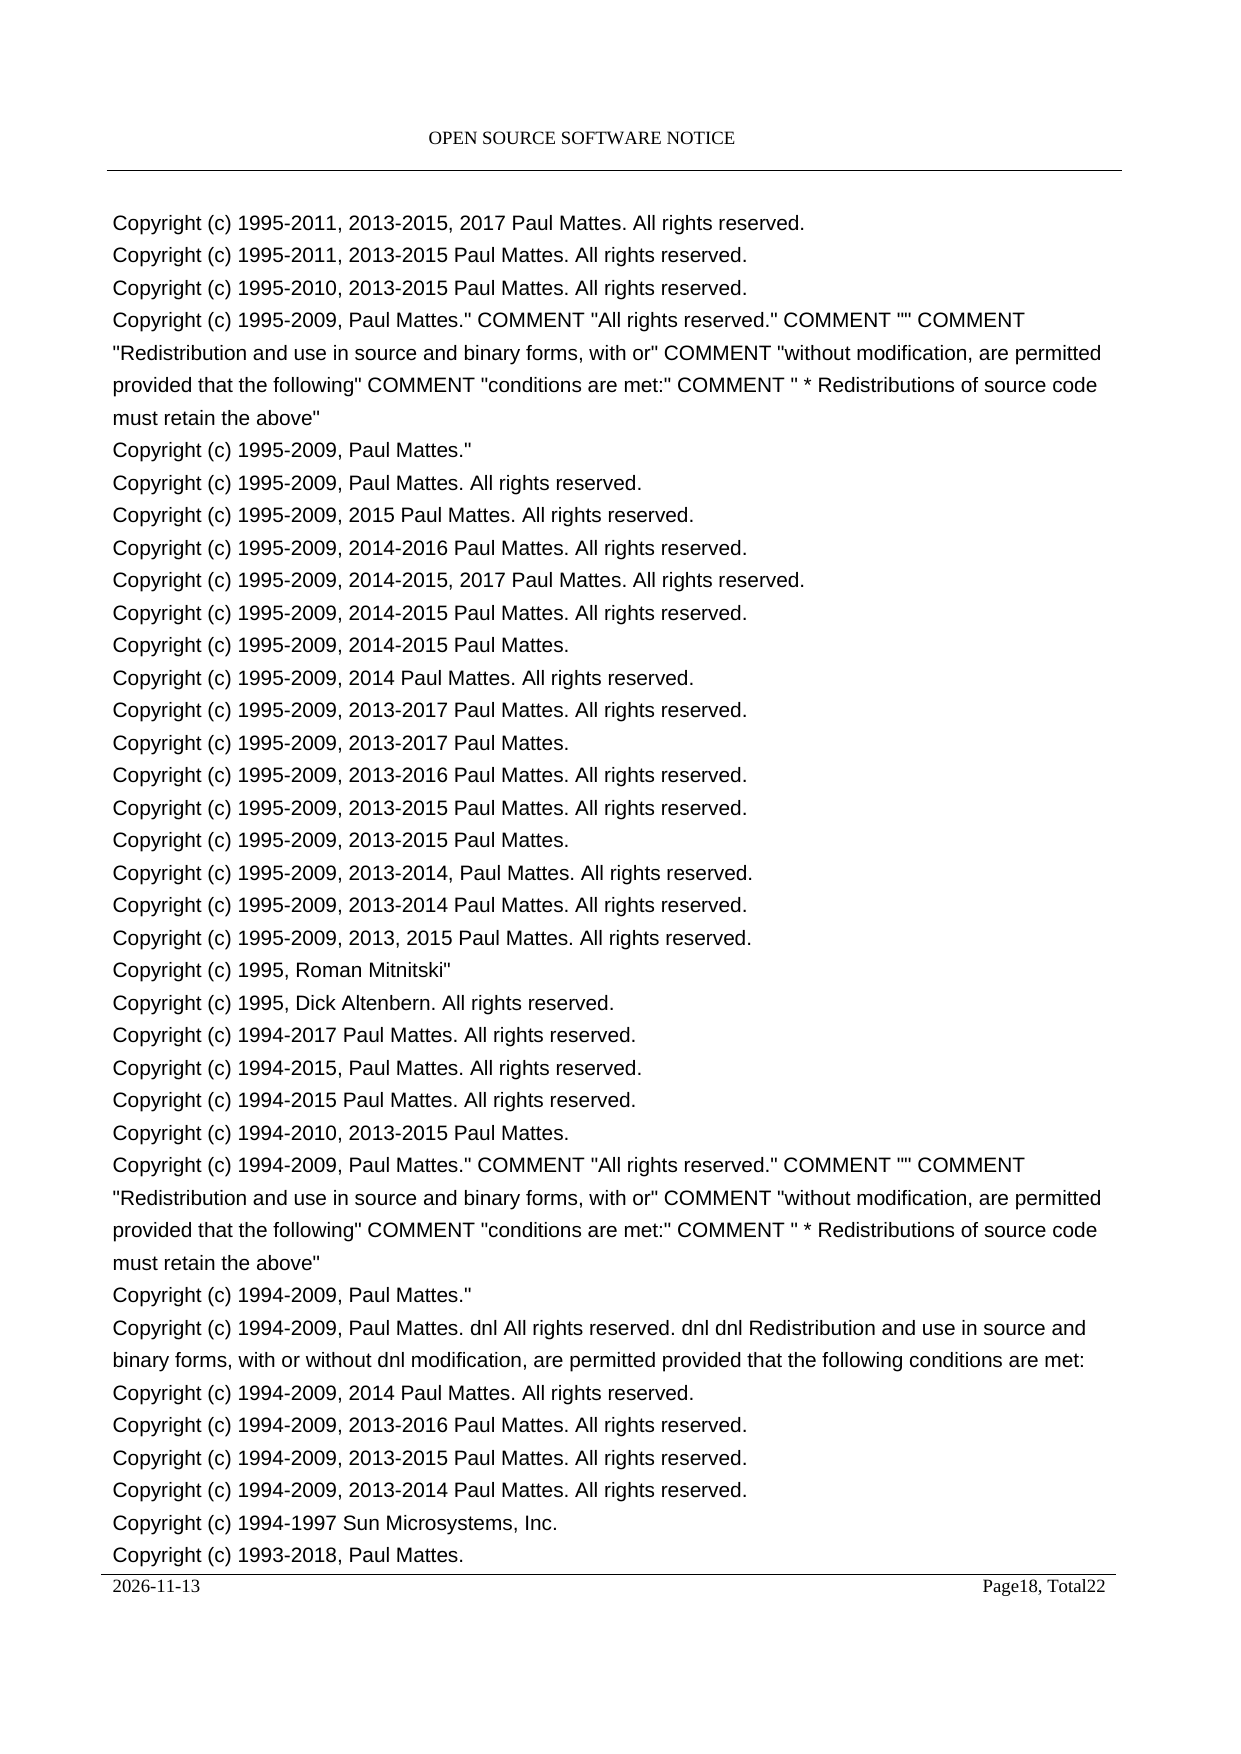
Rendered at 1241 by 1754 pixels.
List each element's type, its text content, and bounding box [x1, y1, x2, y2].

text Copyright (c) 1994-2015, Paul Mattes. All rights reserved. [112, 1051, 1128, 1084]
text Copyright (c) 1995-2009, 2013-2016 Paul Mattes. All rights reserved. [112, 759, 1128, 791]
text Copyright (c) 1995-2009, 2013-2017 Paul Mattes. All rights reserved. [112, 694, 1128, 726]
text Copyright (c) 1995-2009, 2013-2014 Paul Mattes. All rights reserved. [112, 889, 1128, 921]
text Copyright (c) 1994-2017 Paul Mattes. All rights reserved. [112, 1019, 1128, 1051]
text Copyright (c) 1995-2009, 2013-2017 Paul Mattes. [112, 726, 1128, 759]
text Copyright (c) 1995-2009, 2013-2015 Paul Mattes. [112, 824, 1128, 856]
text Copyright (c) 1993-2018, Paul Mattes. [112, 1539, 1128, 1571]
text Copyright (c) 1995-2010, 2013-2015 Paul Mattes. All rights reserved. [112, 271, 1128, 304]
text Copyright (c) 1994-2009, Paul Mattes." COMMENT "All rights reserved." COMMENT "" COMMENT "Redistribution and use in source and binary forms, with or" COMMENT "without modification, are permitted provided that the following" COMMENT "conditions are met:" COMMENT " * Redistributions of source code must retain the above" [112, 1149, 1128, 1279]
text Copyright (c) 1995-2009, Paul Mattes. All rights reserved. [112, 466, 1128, 499]
text Copyright (c) 1994-2009, Paul Mattes." [112, 1279, 1128, 1311]
text Copyright (c) 1994-2009, 2014 Paul Mattes. All rights reserved. [112, 1376, 1128, 1409]
text Copyright (c) 1994-2015 Paul Mattes. All rights reserved. [112, 1084, 1128, 1116]
text Copyright (c) 1995-2009, 2013-2014, Paul Mattes. All rights reserved. [112, 856, 1128, 889]
text Copyright (c) 1994-2010, 2013-2015 Paul Mattes. [112, 1116, 1128, 1149]
text Copyright (c) 1995-2011, 2013-2015, 2017 Paul Mattes. All rights reserved. [112, 206, 1128, 239]
text Copyright (c) 1995-2009, Paul Mattes." COMMENT "All rights reserved." COMMENT "" COMMENT "Redistribution and use in source and binary forms, with or" COMMENT "without modification, are permitted provided that the following" COMMENT "conditions are met:" COMMENT " * Redistributions of source code must retain the above" [112, 304, 1128, 434]
text Copyright (c) 1995-2009, 2015 Paul Mattes. All rights reserved. [112, 499, 1128, 531]
text Copyright (c) 1995-2011, 2013-2015 Paul Mattes. All rights reserved. [112, 239, 1128, 271]
text Copyright (c) 1995-2009, 2014-2015 Paul Mattes. [112, 629, 1128, 661]
text Copyright (c) 1994-2009, 2013-2014 Paul Mattes. All rights reserved. [112, 1474, 1128, 1506]
text Copyright (c) 1995-2009, 2013-2015 Paul Mattes. All rights reserved. [112, 791, 1128, 824]
text Copyright (c) 1994-1997 Sun Microsystems, Inc. [112, 1506, 1128, 1539]
text Copyright (c) 1995-2009, 2014-2016 Paul Mattes. All rights reserved. [112, 531, 1128, 564]
text Copyright (c) 1995, Roman Mitnitski" [112, 954, 1128, 986]
text Copyright (c) 1994-2009, Paul Mattes. dnl All rights reserved. dnl dnl Redistribution and use in source and binary forms, with or without dnl modification, are permitted provided that the following conditions are met: [112, 1311, 1128, 1376]
text Copyright (c) 1995-2009, 2014 Paul Mattes. All rights reserved. [112, 661, 1128, 694]
text Copyright (c) 1995-2009, Paul Mattes." [112, 434, 1128, 466]
text Copyright (c) 1994-2009, 2013-2016 Paul Mattes. All rights reserved. [112, 1409, 1128, 1441]
text Copyright (c) 1995-2009, 2013, 2015 Paul Mattes. All rights reserved. [112, 921, 1128, 954]
text Copyright (c) 1994-2009, 2013-2015 Paul Mattes. All rights reserved. [112, 1441, 1128, 1474]
text Copyright (c) 1995-2009, 2014-2015, 2017 Paul Mattes. All rights reserved. [112, 564, 1128, 596]
text Copyright (c) 1995, Dick Altenbern. All rights reserved. [112, 986, 1128, 1019]
text Copyright (c) 1995-2009, 2014-2015 Paul Mattes. All rights reserved. [112, 596, 1128, 629]
